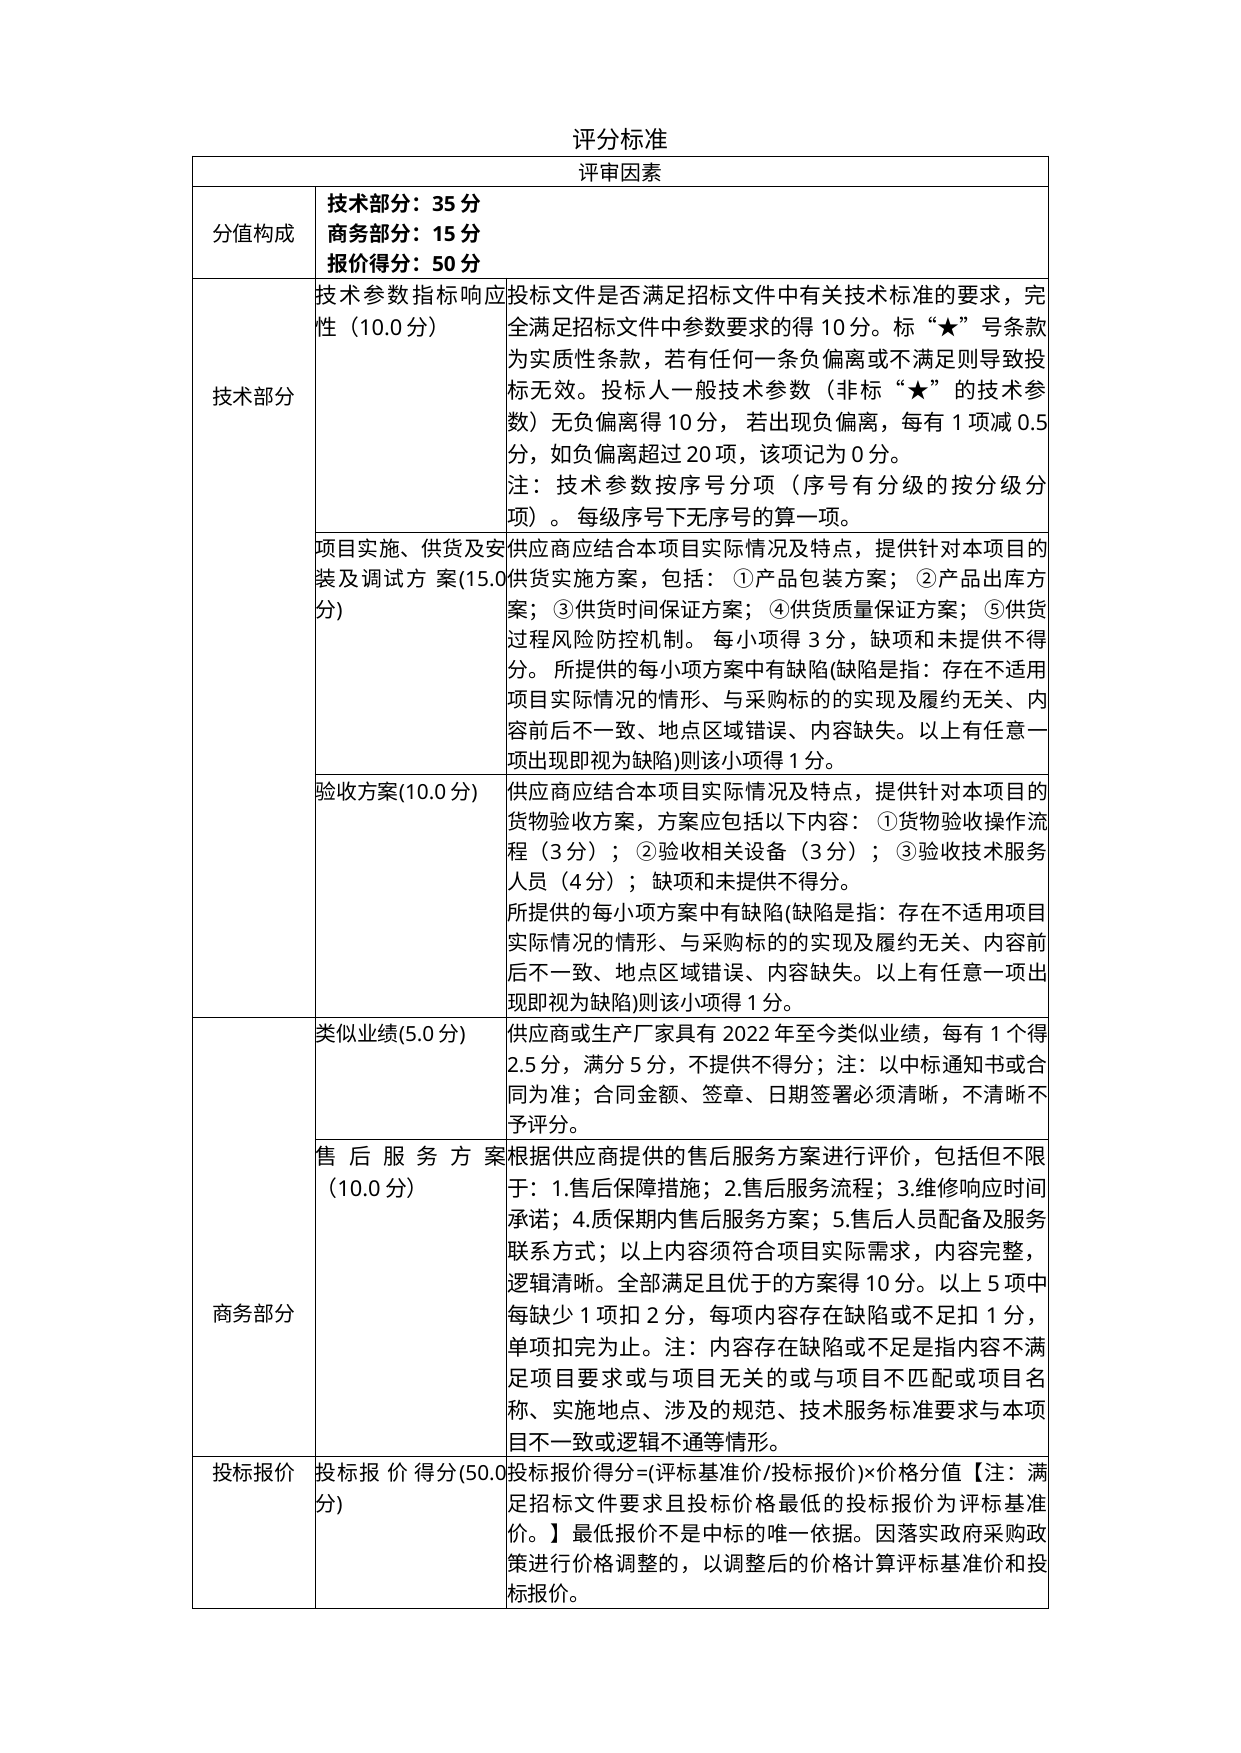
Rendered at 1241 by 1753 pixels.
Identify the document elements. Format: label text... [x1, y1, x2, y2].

table_cell 类似业绩(5.0分) [316, 1018, 506, 1138]
table_cell 商务部分 [193, 1018, 315, 1456]
table_cell 技术参数指标响应性（10.0分） [316, 279, 506, 532]
table_cell 验收方案(10.0分) [316, 775, 506, 1017]
table_cell 分值构成 [193, 187, 315, 278]
table_cell 项目实施、供货及安装及调试方 案(15.0分) [316, 533, 506, 774]
table_cell 投标文件是否满足招标文件中有关技术标准的要求，完全满足招标文件中参数要求的得10分。标“★”号条款为实质性条款，若有任何一条负偏离或不满足则导致投标无效。投标人一般技术参数（非标“★”的技术参数）无负偏离得10分， 若出现负偏离，每有1项减0.5分，如负偏离超过20项，该项记为0分。 注：技术参数按序号分项（序号有分级的按分级分项）。 每级序号下无序号的算一项。 [507, 279, 1048, 532]
table_cell 供应商应结合本项目实际情况及特点，提供针对本项目的供货实施方案，包括： ①产品包装方案； ②产品出库方案； ③供货时间保证方案； ④供货质量保证方案； ⑤供货过程风险防控机制。 每小项得3分，缺项和未提供不得分。 所提供的每小项方案中有缺陷(缺陷是指：存在不适用项目实际情况的情形、与采购标的的实现及履约无关、内容前后不一致、地点区域错误、内容缺失。以上有任意一项出现即视为缺陷)则该小项得1分。 [507, 533, 1048, 774]
table_cell 供应商应结合本项目实际情况及特点，提供针对本项目的货物验收方案，方案应包括以下内容： ①货物验收操作流程（3分）； ②验收相关设备（3分）； ③验收技术服务人员（4分）； 缺项和未提供不得分。 所提供的每小项方案中有缺陷(缺陷是指：存在不适用项目实际情况的情形、与采购标的的实现及履约无关、内容前后不一致、地点区域错误、内容缺失。以上有任意一项出现即视为缺陷)则该小项得1分。 [507, 775, 1048, 1017]
table_header 评审因素 [193, 157, 1048, 186]
table_cell 售后服务方案（10.0分） [316, 1140, 506, 1456]
table_cell 技术部分 [193, 279, 315, 1017]
text 评分标准 [187, 121, 1053, 156]
table_cell 投标报 价 得分(50.0分) [316, 1457, 506, 1608]
table_cell 投标报价得分=(评标基准价/投标报价)×价格分值【注：满足招标文件要求且投标价格最低的投标报价为评标基准价。】最低报价不是中标的唯一依据。因落实政府采购政策进行价格调整的，以调整后的价格计算评标基准价和投标报价。 [507, 1457, 1048, 1608]
table_cell 供应商或生产厂家具有2022年至今类似业绩，每有1个得2.5分，满分5分，不提供不得分；注：以中标通知书或合同为准；合同金额、签章、日期签署必须清晰，不清晰不予评分。 [507, 1018, 1048, 1138]
table_cell 技术部分：35分 商务部分：15分 报价得分：50分 [316, 187, 1048, 278]
table_cell 投标报价 [193, 1457, 315, 1608]
table_cell 根据供应商提供的售后服务方案进行评价，包括但不限于：1.售后保障措施；2.售后服务流程；3.维修响应时间承诺；4.质保期内售后服务方案；5.售后人员配备及服务联系方式；以上内容须符合项目实际需求，内容完整，逻辑清晰。全部满足且优于的方案得10分。以上5项中每缺少1项扣2分，每项内容存在缺陷或不足扣1分，单项扣完为止。注：内容存在缺陷或不足是指内容不满足项目要求或与项目无关的或与项目不匹配或项目名称、实施地点、涉及的规范、技术服务标准要求与本项目不一致或逻辑不通等情形。 [507, 1140, 1048, 1456]
